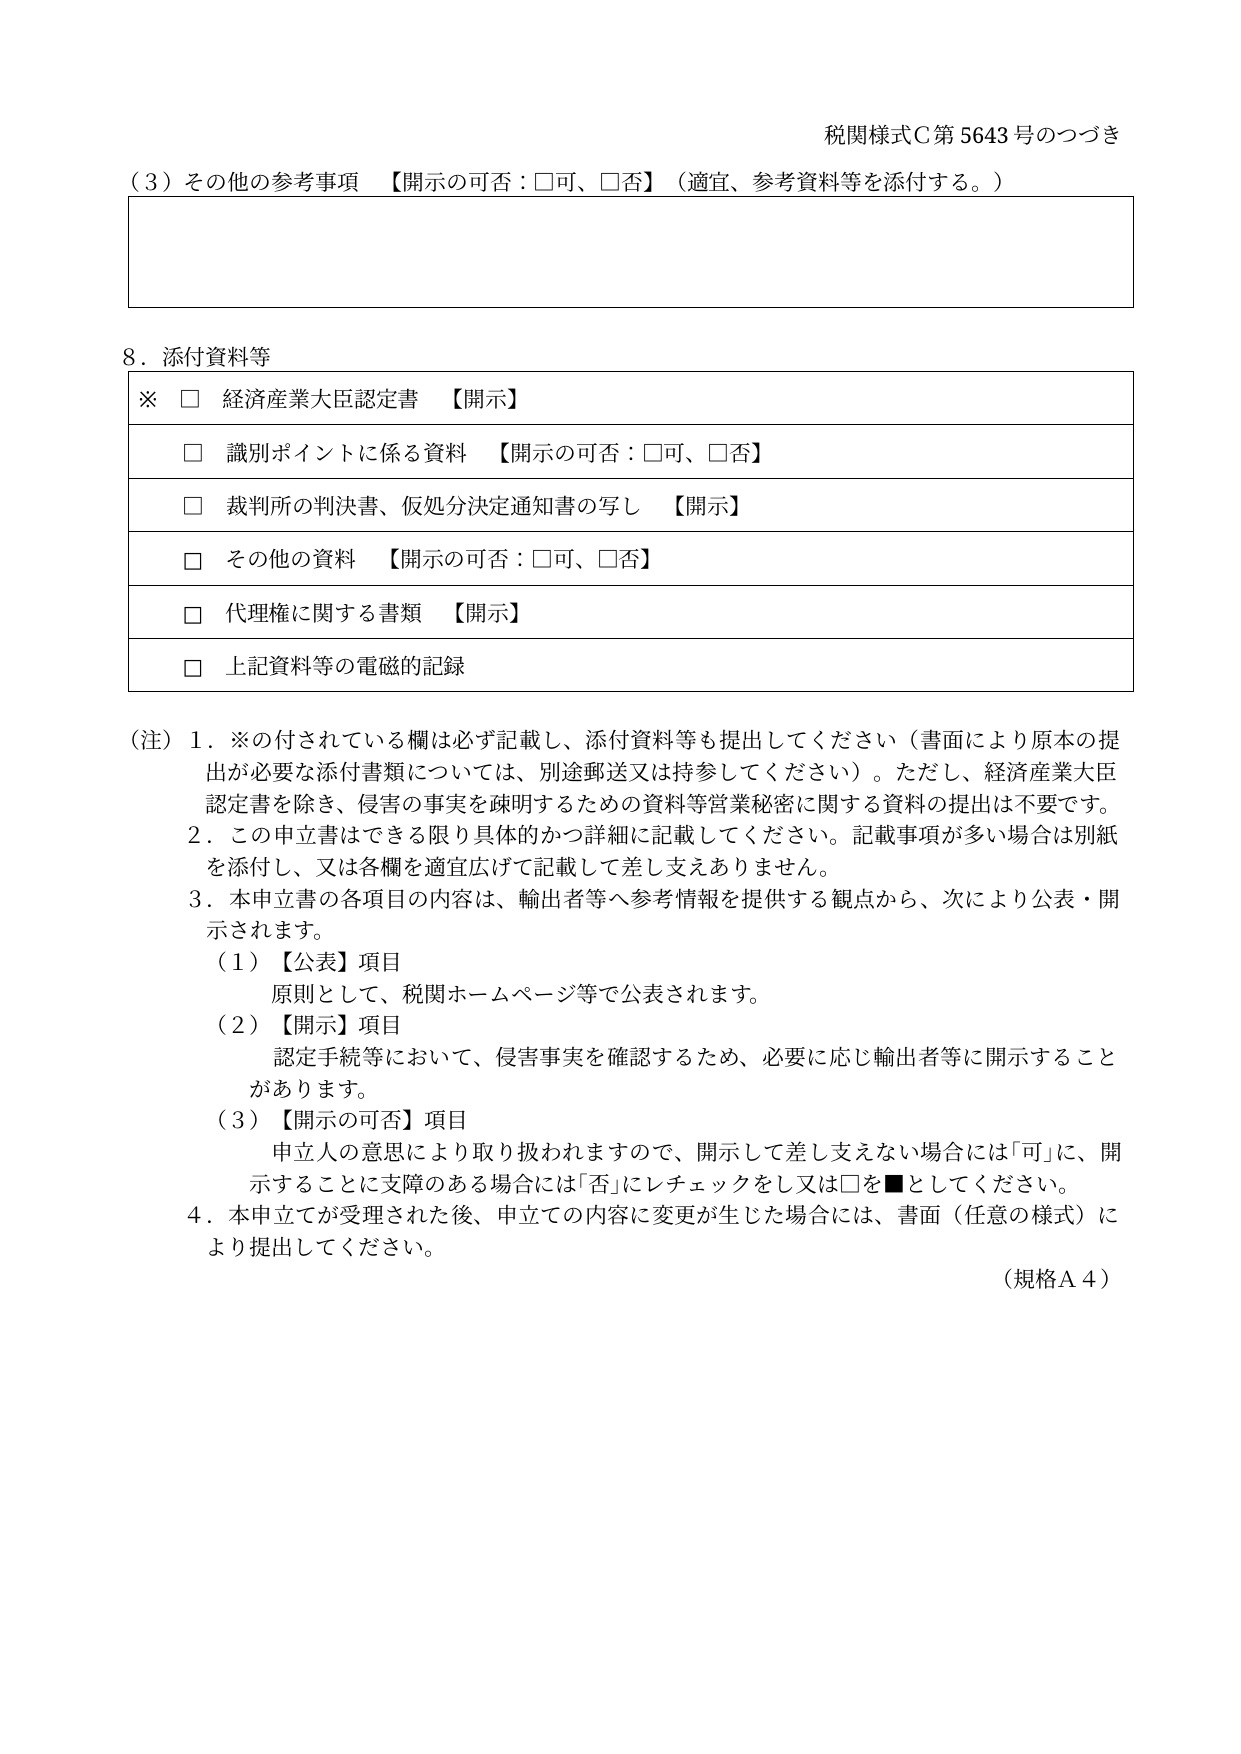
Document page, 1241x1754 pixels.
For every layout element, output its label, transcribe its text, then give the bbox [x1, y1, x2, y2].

text （１）【公表】項目 [184, 945, 1122, 977]
text （３）その他の参考事項 【開示の可否：□可、□否】（適宜、参考資料等を添付する。） [118, 164, 1122, 196]
text ８．添付資料等 [118, 339, 1078, 371]
text （注）１．※の付されている欄は必ず記載し、添付資料等も提出してください（書面により原本の提出が必要な添付書類については、別途郵送又は持参してください）。ただし、経済産業大臣認定書を除き、侵害の事実を疎明するための資料等営業秘密に関する資料の提出は不要です。 [118, 723, 1122, 818]
text ４．本申立てが受理された後、申立ての内容に変更が生じた場合には、書面（任意の様式）により提出してください。 [184, 1198, 1122, 1262]
text 申立人の意思により取り扱われますので、開示して差し支えない場合には｢可｣に、開示することに支障のある場合には｢否｣にレチェックをし又は□を■としてください。 [249, 1135, 1122, 1198]
text 認定手続等において、侵害事実を確認するため、必要に応じ輸出者等に開示することがあります。 [184, 1040, 1122, 1103]
text ２．この申立書はできる限り具体的かつ詳細に記載してください。記載事項が多い場合は別紙を添付し、又は各欄を適宜広げて記載して差し支えありません。 [184, 818, 1122, 882]
text （規格Ａ４） [162, 1262, 1122, 1293]
text （２）【開示】項目 [184, 1008, 1122, 1040]
text 原則として、税関ホームページ等で公表されます。 [118, 977, 1122, 1008]
table_cell □ その他の資料 【開示の可否：□可、□否】 [129, 532, 1133, 584]
table_cell □ 裁判所の判決書、仮処分決定通知書の写し 【開示】 [129, 479, 1133, 531]
text ３．本申立書の各項目の内容は、輸出者等へ参考情報を提供する観点から、次により公表・開示されます。 [184, 882, 1122, 945]
table_header [129, 197, 1133, 307]
text （３）【開示の可否】項目 [184, 1103, 1122, 1135]
table_cell □ 代理権に関する書類 【開示】 [129, 586, 1133, 638]
table_cell □ 識別ポイントに係る資料 【開示の可否：□可、□否】 [129, 425, 1133, 477]
table_header ※ □ 経済産業大臣認定書 【開示】 [129, 372, 1133, 424]
table_cell □ 上記資料等の電磁的記録 [129, 639, 1133, 691]
